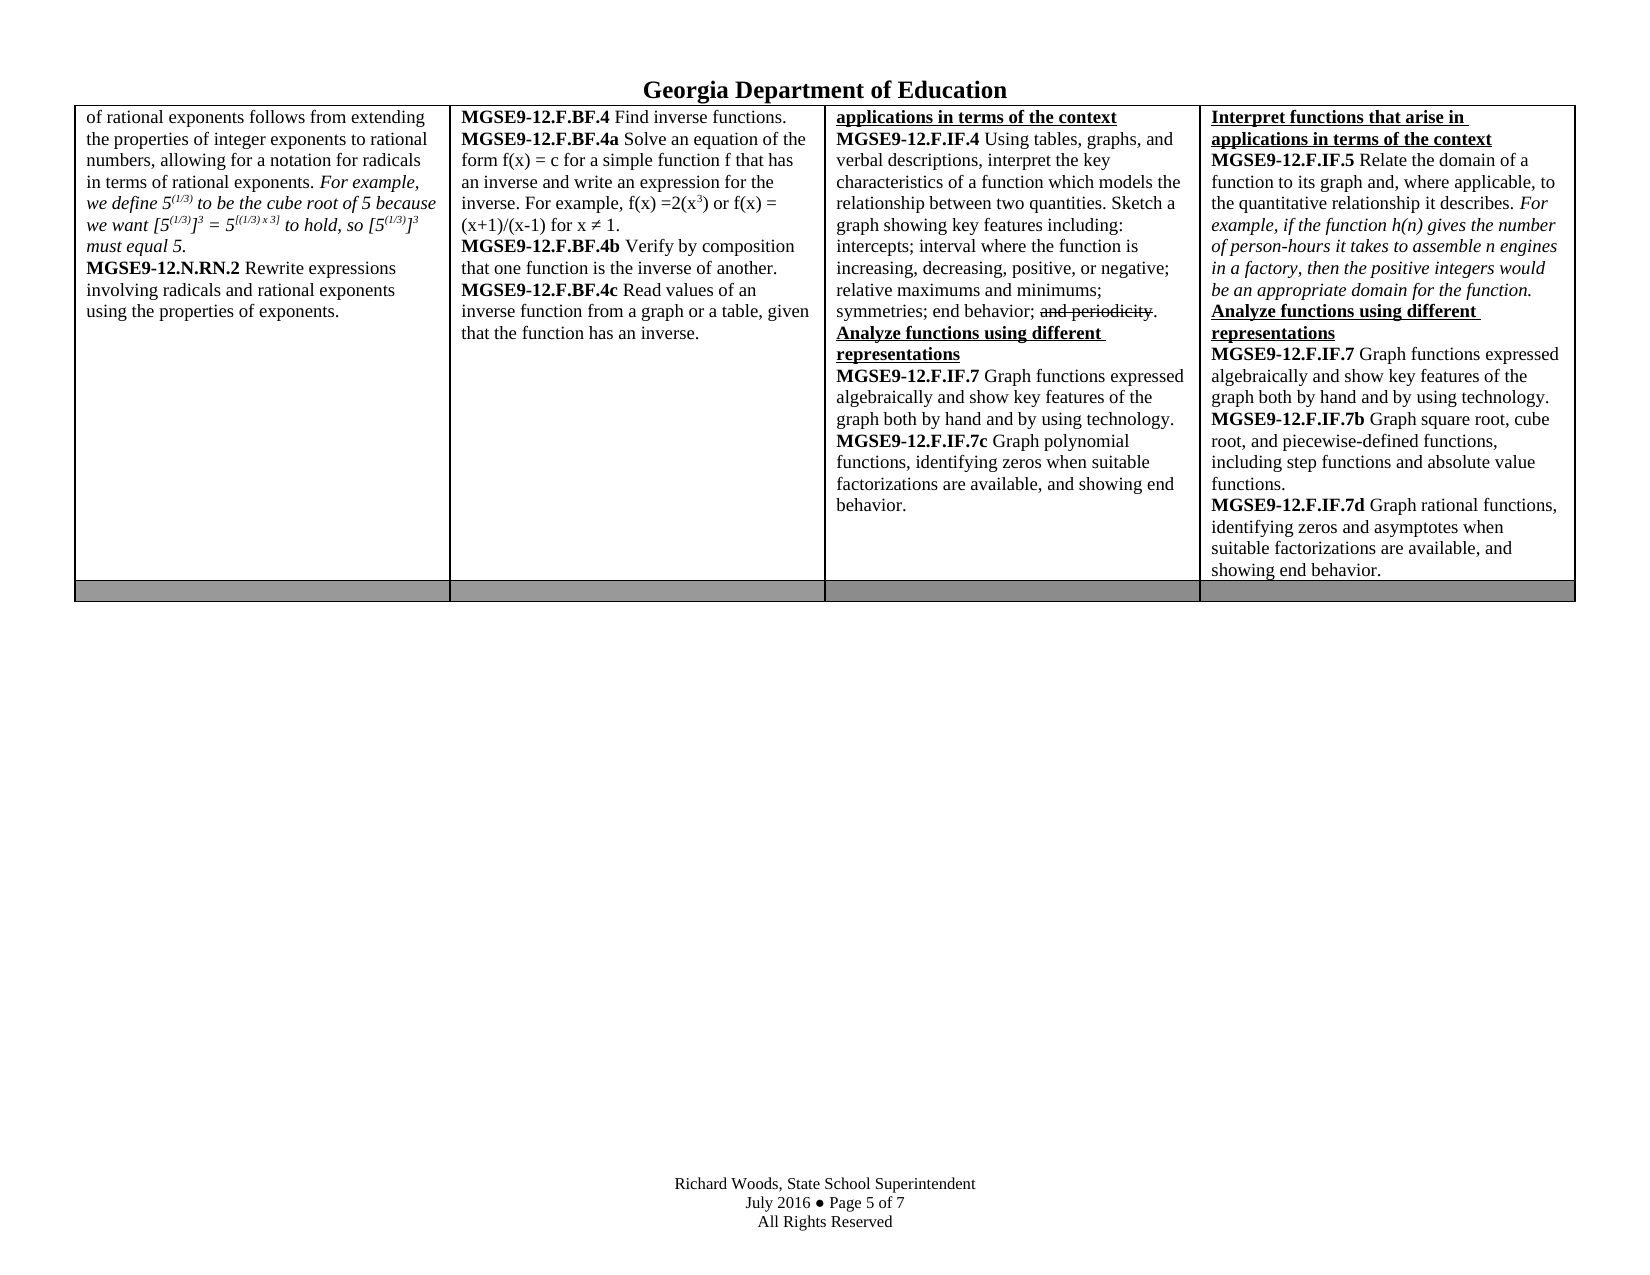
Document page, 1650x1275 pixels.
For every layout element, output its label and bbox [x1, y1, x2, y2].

table_cell [76, 581, 449, 601]
table_cell [451, 581, 824, 601]
table_cell [451, 106, 824, 580]
table_cell [1201, 581, 1574, 601]
table_cell [826, 581, 1199, 601]
table_cell [826, 106, 1199, 580]
table_cell [1201, 106, 1574, 580]
table_cell [76, 106, 449, 580]
